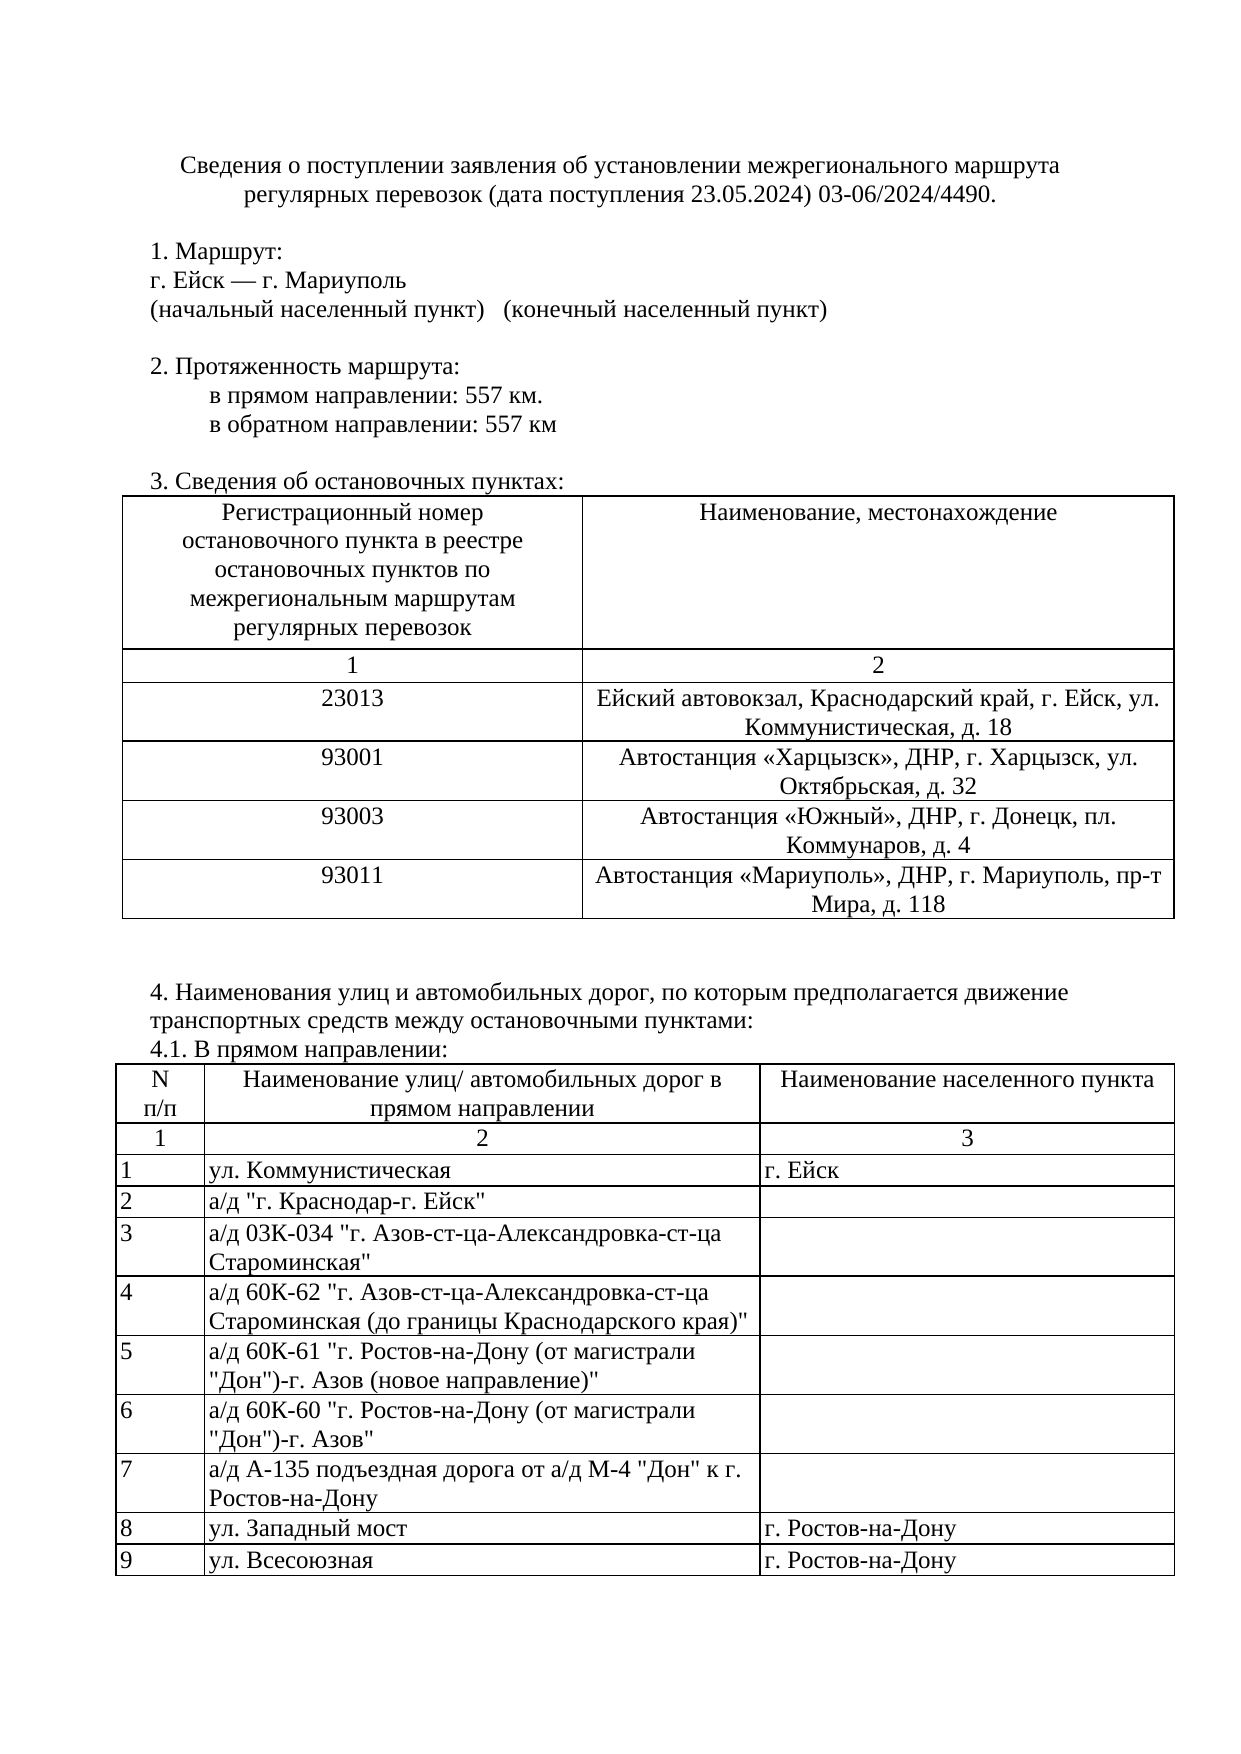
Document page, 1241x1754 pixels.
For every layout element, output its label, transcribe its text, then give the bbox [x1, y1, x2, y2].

table_cell 2 [583, 650, 1173, 681]
table_cell 1 [117, 1124, 204, 1153]
table_cell 4 [117, 1277, 204, 1334]
table_cell 3 [761, 1124, 1174, 1153]
table_cell 93001 [123, 742, 582, 799]
table_cell г. Ростов-на-Дону [761, 1513, 1174, 1543]
text (начальный населенный пункт) (конечный населенный пункт) [150, 294, 1090, 322]
text 1. Маршрут: [150, 236, 1090, 265]
table_header Наименование улиц/ автомобильных дорог в прямом направлении [205, 1065, 759, 1122]
table_cell 93003 [123, 801, 582, 858]
text в обратном направлении: 557 км [150, 409, 1090, 437]
table_cell 93011 [123, 860, 582, 918]
table_cell 2 [205, 1124, 759, 1153]
table_cell 9 [117, 1545, 204, 1574]
table_cell 1 [117, 1155, 204, 1185]
table_cell а/д 60К-62 "г. Азов-ст-ца-Александровка-ст-ца Староминская (до границы Краснодарского края)" [205, 1277, 759, 1334]
text 3. Сведения об остановочных пунктах: [150, 466, 1090, 495]
table_header Наименование, местонахождение [583, 497, 1173, 648]
table_cell а/д А-135 подъездная дорога от а/д М-4 "Дон" к г. Ростов-на-Дону [205, 1454, 759, 1512]
table_cell а/д 60К-61 "г. Ростов-на-Дону (от магистрали "Дон")-г. Азов (новое направление)" [205, 1336, 759, 1393]
table_cell г. Ейск [761, 1155, 1174, 1185]
table_cell 6 [117, 1395, 204, 1453]
table_header Наименование населенного пункта [761, 1065, 1174, 1122]
table_cell 3 [117, 1218, 204, 1275]
table_cell а/д "г. Краснодар-г. Ейск" [205, 1187, 759, 1216]
table_cell 23013 [123, 683, 582, 740]
text в прямом направлении: 557 км. [150, 380, 1090, 409]
table_cell ул. Коммунистическая [205, 1155, 759, 1185]
table_cell а/д 60К-60 "г. Ростов-на-Дону (от магистрали "Дон")-г. Азов" [205, 1395, 759, 1453]
table_cell [761, 1454, 1174, 1512]
text 4. Наименования улиц и автомобильных дорог, по которым предполагается движение транспортных средств между остановочными пунктами: [150, 977, 1090, 1034]
text 2. Протяженность маршрута: [150, 351, 1090, 380]
table_cell 5 [117, 1336, 204, 1393]
table_cell [761, 1187, 1174, 1216]
table_cell 2 [117, 1187, 204, 1216]
table_cell [761, 1336, 1174, 1393]
table_cell [761, 1395, 1174, 1453]
text г. Ейск — г. Мариуполь [150, 265, 1090, 294]
table_cell 7 [117, 1454, 204, 1512]
table_cell а/д 03К-034 "г. Азов-ст-ца-Александровка-ст-ца Староминская" [205, 1218, 759, 1275]
table_cell 1 [123, 650, 582, 681]
table_header N п/п [117, 1065, 204, 1122]
table_cell ул. Западный мост [205, 1513, 759, 1543]
table_cell 8 [117, 1513, 204, 1543]
table_cell Ейский автовокзал, Краснодарский край, г. Ейск, ул. Коммунистическая, д. 18 [583, 683, 1173, 740]
table_cell [761, 1277, 1174, 1334]
text 4.1. В прямом направлении: [150, 1034, 1090, 1063]
table_header Регистрационный номер остановочного пункта в реестре остановочных пунктов по межрегиональным маршрутам регулярных перевозок [123, 497, 582, 648]
table_cell Автостанция «Южный», ДНР, г. Донецк, пл. Коммунаров, д. 4 [583, 801, 1173, 858]
text Сведения о поступлении заявления об установлении межрегионального маршрута регулярных перевозок (дата поступления 23.05.2024) 03-06/2024/4490. [150, 150, 1090, 207]
table_cell г. Ростов-на-Дону [761, 1545, 1174, 1574]
table_cell Автостанция «Мариуполь», ДНР, г. Мариуполь, пр-т Мира, д. 118 [583, 860, 1173, 918]
table_cell Автостанция «Харцызск», ДНР, г. Харцызск, ул. Октябрьская, д. 32 [583, 742, 1173, 799]
table_cell ул. Всесоюзная [205, 1545, 759, 1574]
table_cell [761, 1218, 1174, 1275]
